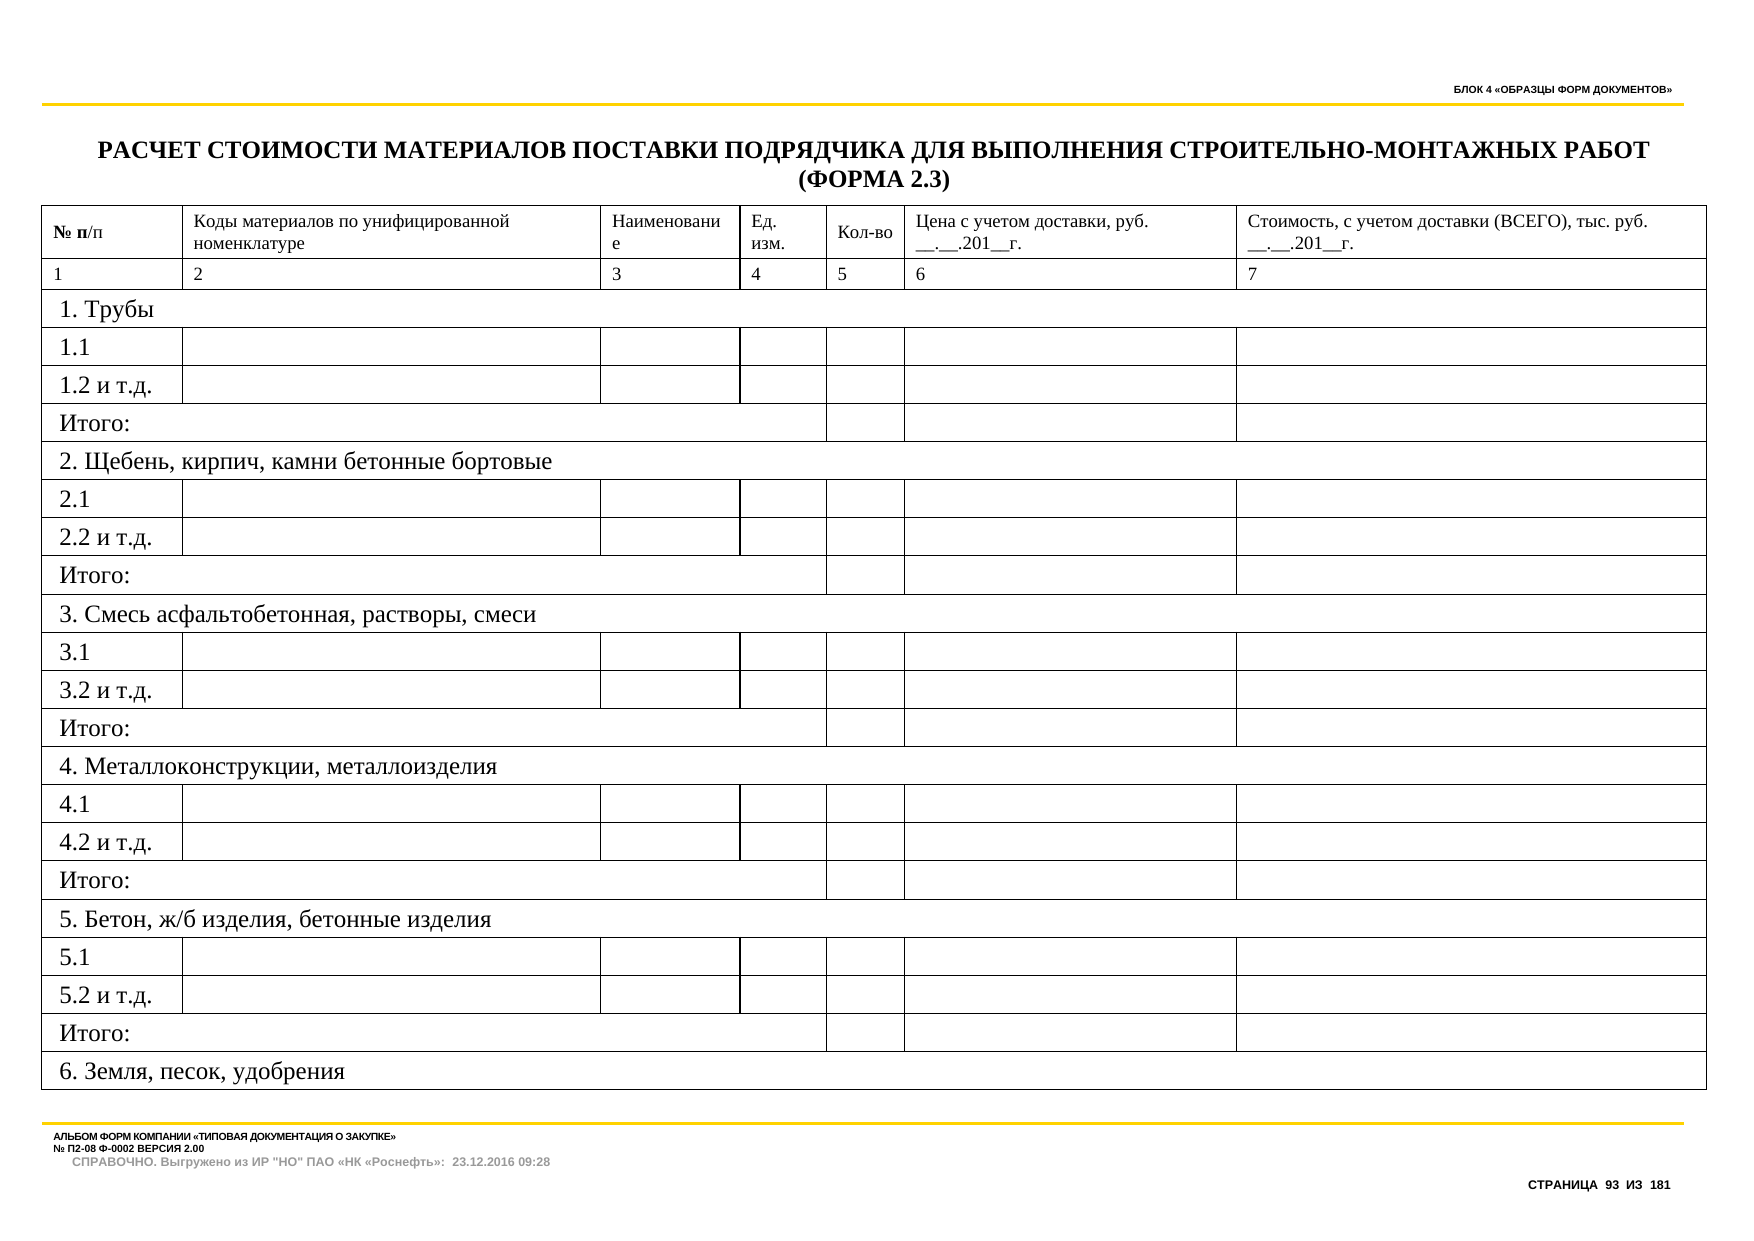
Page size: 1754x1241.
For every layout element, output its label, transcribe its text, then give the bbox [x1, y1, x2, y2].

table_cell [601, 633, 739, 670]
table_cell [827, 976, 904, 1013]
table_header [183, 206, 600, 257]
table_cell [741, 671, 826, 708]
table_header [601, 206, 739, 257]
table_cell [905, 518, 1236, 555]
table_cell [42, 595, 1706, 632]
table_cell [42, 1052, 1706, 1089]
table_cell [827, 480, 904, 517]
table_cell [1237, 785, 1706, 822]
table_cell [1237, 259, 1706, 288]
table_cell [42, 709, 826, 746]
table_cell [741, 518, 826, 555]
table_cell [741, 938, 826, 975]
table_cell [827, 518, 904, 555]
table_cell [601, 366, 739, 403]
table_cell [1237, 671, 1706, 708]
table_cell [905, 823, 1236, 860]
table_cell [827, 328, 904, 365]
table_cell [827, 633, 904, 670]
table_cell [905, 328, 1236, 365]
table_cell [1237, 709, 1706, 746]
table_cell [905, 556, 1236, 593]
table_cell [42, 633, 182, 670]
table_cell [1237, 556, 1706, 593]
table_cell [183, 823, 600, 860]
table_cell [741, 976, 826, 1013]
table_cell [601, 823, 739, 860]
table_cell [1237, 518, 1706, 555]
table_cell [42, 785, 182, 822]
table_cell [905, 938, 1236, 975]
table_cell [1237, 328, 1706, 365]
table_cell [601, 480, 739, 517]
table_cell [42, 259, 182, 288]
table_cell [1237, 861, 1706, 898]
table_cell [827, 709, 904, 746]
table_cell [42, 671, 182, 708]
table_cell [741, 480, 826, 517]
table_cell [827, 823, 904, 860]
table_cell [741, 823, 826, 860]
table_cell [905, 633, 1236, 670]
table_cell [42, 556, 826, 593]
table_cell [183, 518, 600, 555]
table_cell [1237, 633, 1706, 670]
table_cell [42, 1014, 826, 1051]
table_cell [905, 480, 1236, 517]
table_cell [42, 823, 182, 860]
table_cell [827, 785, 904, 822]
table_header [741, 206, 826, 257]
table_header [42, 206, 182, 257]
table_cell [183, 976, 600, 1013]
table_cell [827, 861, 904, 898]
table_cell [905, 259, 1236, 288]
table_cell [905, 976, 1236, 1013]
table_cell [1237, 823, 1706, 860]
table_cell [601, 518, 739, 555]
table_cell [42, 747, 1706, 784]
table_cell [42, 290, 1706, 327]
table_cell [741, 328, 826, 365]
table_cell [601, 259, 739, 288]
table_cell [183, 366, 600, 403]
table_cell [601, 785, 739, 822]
text Расчет стоимости материалов поставки подрядчика для выполнения строительно-монтажных работ (Форма 2.3) [53, 135, 1695, 192]
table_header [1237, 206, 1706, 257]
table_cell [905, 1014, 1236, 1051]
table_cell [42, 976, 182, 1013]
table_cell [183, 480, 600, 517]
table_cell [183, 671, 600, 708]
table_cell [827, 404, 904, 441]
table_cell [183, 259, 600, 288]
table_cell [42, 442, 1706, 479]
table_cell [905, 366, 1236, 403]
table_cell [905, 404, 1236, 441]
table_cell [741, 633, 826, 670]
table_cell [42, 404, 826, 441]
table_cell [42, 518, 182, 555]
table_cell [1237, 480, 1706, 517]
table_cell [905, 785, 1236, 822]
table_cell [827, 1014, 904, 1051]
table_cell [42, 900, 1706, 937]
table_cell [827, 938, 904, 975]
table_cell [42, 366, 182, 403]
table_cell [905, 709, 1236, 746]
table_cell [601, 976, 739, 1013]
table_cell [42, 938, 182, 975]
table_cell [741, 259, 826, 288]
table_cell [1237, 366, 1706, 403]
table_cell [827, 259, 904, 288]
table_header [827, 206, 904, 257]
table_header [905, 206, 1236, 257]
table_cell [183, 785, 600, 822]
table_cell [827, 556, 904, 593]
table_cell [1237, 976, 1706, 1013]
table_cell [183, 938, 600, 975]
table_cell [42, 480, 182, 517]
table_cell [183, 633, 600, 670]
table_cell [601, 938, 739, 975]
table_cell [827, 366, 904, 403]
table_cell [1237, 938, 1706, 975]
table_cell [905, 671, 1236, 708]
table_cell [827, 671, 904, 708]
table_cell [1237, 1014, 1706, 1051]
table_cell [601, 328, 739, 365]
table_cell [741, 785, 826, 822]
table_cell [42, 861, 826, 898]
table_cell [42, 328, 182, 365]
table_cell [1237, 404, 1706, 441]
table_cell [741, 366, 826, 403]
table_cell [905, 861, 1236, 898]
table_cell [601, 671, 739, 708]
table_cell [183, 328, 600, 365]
